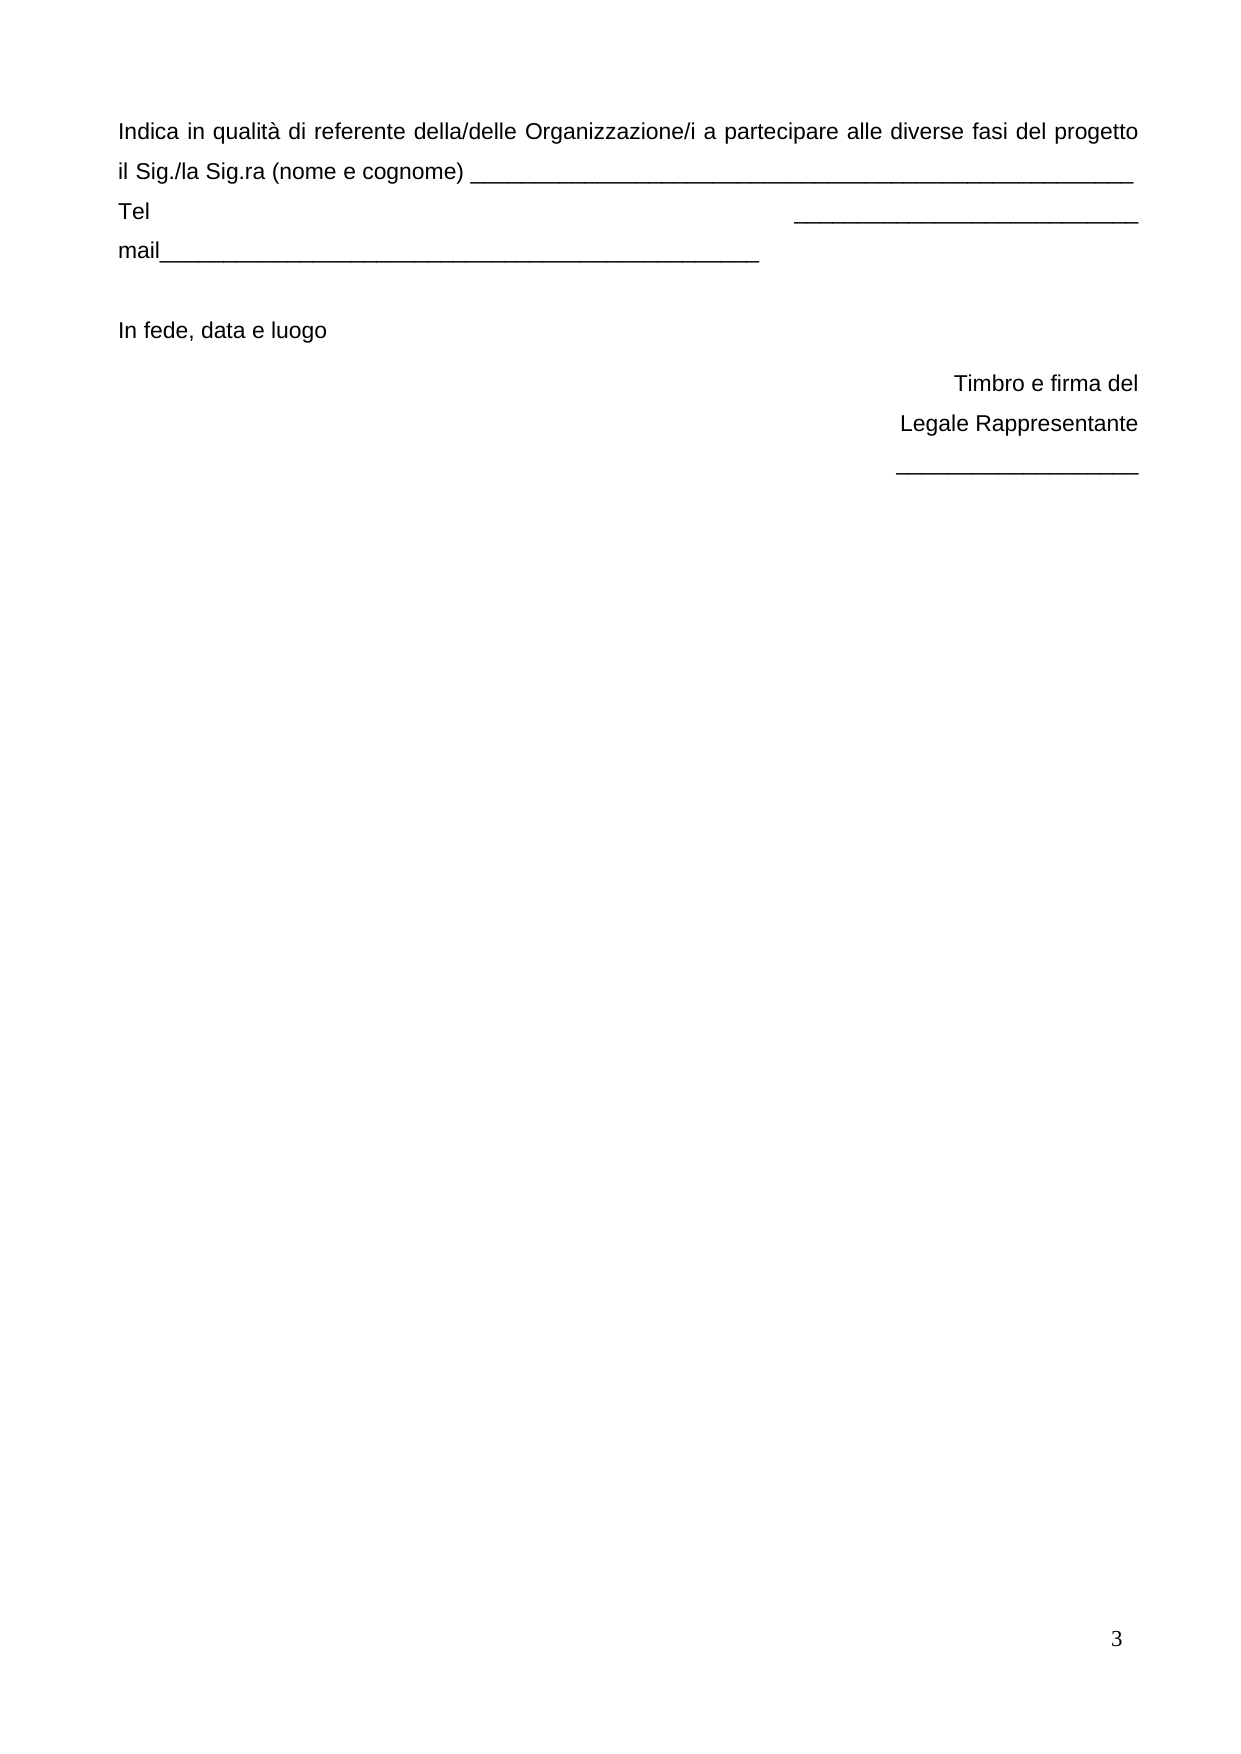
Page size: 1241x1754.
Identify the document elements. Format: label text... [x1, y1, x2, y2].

text In fede, data e luogo [118, 317, 1138, 343]
text Legale Rappresentante [733, 409, 1138, 436]
text ___________________ [733, 449, 1138, 476]
text Tel ___________________________ mail_______________________________________________ [118, 198, 1138, 264]
text Indica in qualità di referente della/delle Organizzazione/i a partecipare alle diverse fasi del progetto il Sig./la Sig.ra (nome e cognome) ____________________________________________________ [118, 118, 1138, 184]
text Timbro e firma del [733, 370, 1138, 396]
